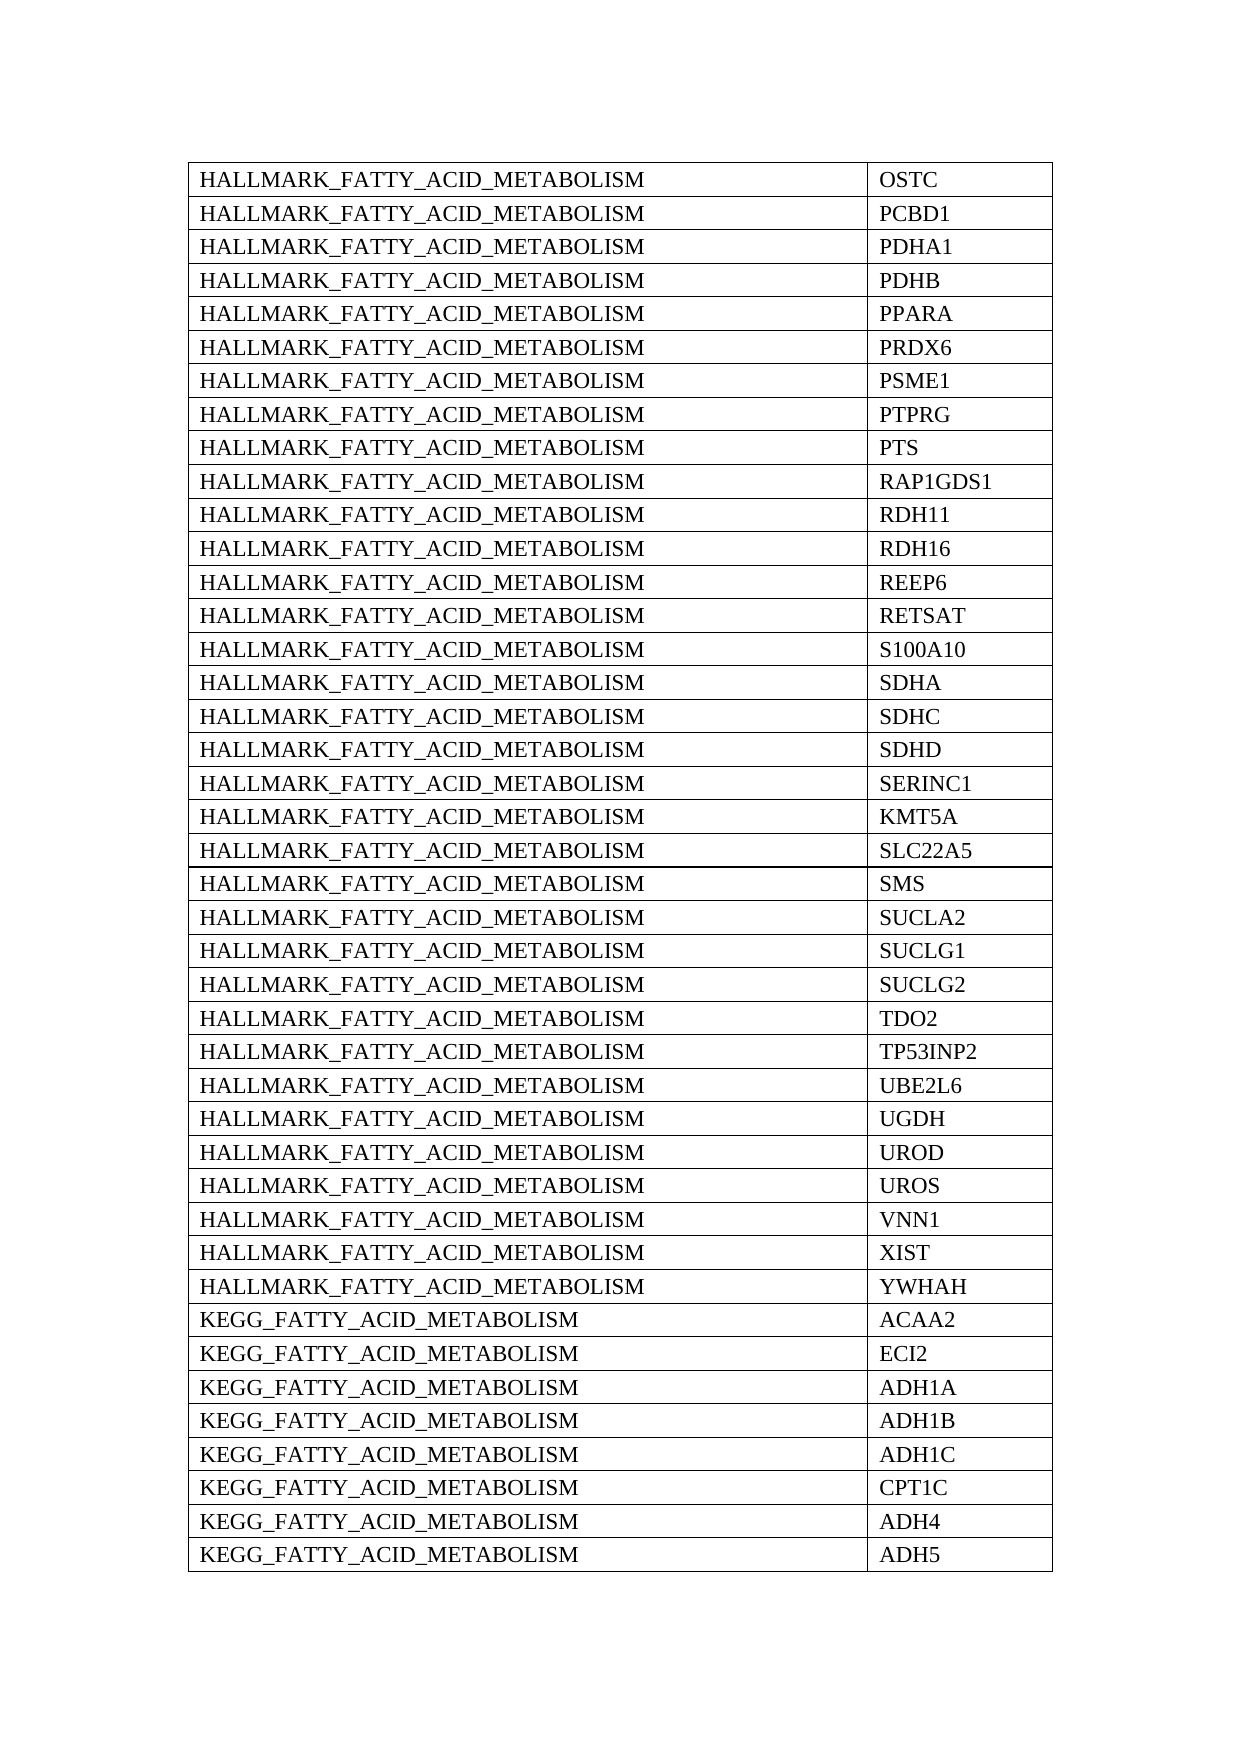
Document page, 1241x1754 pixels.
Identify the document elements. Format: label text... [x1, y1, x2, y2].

table_cell PDHB [868, 264, 1052, 296]
table_cell PRDX6 [868, 331, 1052, 363]
table_cell RAP1GDS1 [868, 465, 1052, 497]
table_cell HALLMARK_FATTY_ACID_METABOLISM [189, 1102, 867, 1135]
table_cell HALLMARK_FATTY_ACID_METABOLISM [189, 264, 867, 296]
table_cell RETSAT [868, 599, 1052, 632]
table_cell RDH16 [868, 532, 1052, 564]
table_cell HALLMARK_FATTY_ACID_METABOLISM [189, 532, 867, 564]
table_cell SDHD [868, 733, 1052, 766]
table_cell HALLMARK_FATTY_ACID_METABOLISM [189, 834, 867, 866]
table_cell HALLMARK_FATTY_ACID_METABOLISM [189, 700, 867, 732]
table_cell ADH1B [868, 1404, 1052, 1437]
table_cell S100A10 [868, 633, 1052, 665]
table_cell PCBD1 [868, 197, 1052, 229]
table_cell HALLMARK_FATTY_ACID_METABOLISM [189, 1035, 867, 1068]
table_cell SERINC1 [868, 767, 1052, 799]
table_cell REEP6 [868, 566, 1052, 598]
table_cell HALLMARK_FATTY_ACID_METABOLISM [189, 398, 867, 430]
table_cell SLC22A5 [868, 834, 1052, 866]
table_cell UROS [868, 1169, 1052, 1202]
table_cell KEGG_FATTY_ACID_METABOLISM [189, 1371, 867, 1403]
table_cell KEGG_FATTY_ACID_METABOLISM [189, 1304, 867, 1336]
table_cell HALLMARK_FATTY_ACID_METABOLISM [189, 1236, 867, 1269]
table_cell KEGG_FATTY_ACID_METABOLISM [189, 1505, 867, 1537]
table_cell HALLMARK_FATTY_ACID_METABOLISM [189, 800, 867, 833]
table_cell HALLMARK_FATTY_ACID_METABOLISM [189, 499, 867, 531]
table_cell HALLMARK_FATTY_ACID_METABOLISM [189, 901, 867, 933]
table_cell HALLMARK_FATTY_ACID_METABOLISM [189, 1069, 867, 1101]
table_cell HALLMARK_FATTY_ACID_METABOLISM [189, 1169, 867, 1202]
table_cell ADH1A [868, 1371, 1052, 1403]
table_cell HALLMARK_FATTY_ACID_METABOLISM [189, 1203, 867, 1235]
table_cell HALLMARK_FATTY_ACID_METABOLISM [189, 1002, 867, 1034]
table_cell SDHC [868, 700, 1052, 732]
table_cell ADH4 [868, 1505, 1052, 1537]
table_cell HALLMARK_FATTY_ACID_METABOLISM [189, 733, 867, 766]
table_cell ACAA2 [868, 1304, 1052, 1336]
table_cell HALLMARK_FATTY_ACID_METABOLISM [189, 465, 867, 497]
table_cell PSME1 [868, 364, 1052, 397]
table_cell UGDH [868, 1102, 1052, 1135]
table_cell KMT5A [868, 800, 1052, 833]
table_cell ECI2 [868, 1337, 1052, 1369]
table_cell PPARA [868, 297, 1052, 330]
table_cell YWHAH [868, 1270, 1052, 1302]
table_cell HALLMARK_FATTY_ACID_METABOLISM [189, 666, 867, 699]
table_cell HALLMARK_FATTY_ACID_METABOLISM [189, 364, 867, 397]
table_cell VNN1 [868, 1203, 1052, 1235]
table_cell HALLMARK_FATTY_ACID_METABOLISM [189, 1270, 867, 1302]
table_cell RDH11 [868, 499, 1052, 531]
table_cell HALLMARK_FATTY_ACID_METABOLISM [189, 431, 867, 464]
table_cell SUCLG1 [868, 935, 1052, 967]
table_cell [189, 163, 867, 196]
table_cell HALLMARK_FATTY_ACID_METABOLISM [189, 230, 867, 263]
table_cell KEGG_FATTY_ACID_METABOLISM [189, 1471, 867, 1504]
table_cell TP53INP2 [868, 1035, 1052, 1068]
table_cell HALLMARK_FATTY_ACID_METABOLISM [189, 935, 867, 967]
table_cell CPT1C [868, 1471, 1052, 1504]
table_cell SDHA [868, 666, 1052, 699]
table_cell HALLMARK_FATTY_ACID_METABOLISM [189, 599, 867, 632]
table_cell OSTC [868, 163, 1052, 196]
table_cell SUCLA2 [868, 901, 1052, 933]
table_cell SMS [868, 868, 1052, 900]
table_cell HALLMARK_FATTY_ACID_METABOLISM [189, 767, 867, 799]
table_cell TDO2 [868, 1002, 1052, 1034]
table_cell KEGG_FATTY_ACID_METABOLISM [189, 1404, 867, 1437]
table_cell HALLMARK_FATTY_ACID_METABOLISM [189, 566, 867, 598]
table_cell HALLMARK_FATTY_ACID_METABOLISM [189, 868, 867, 900]
table_cell ADH5 [868, 1538, 1052, 1571]
table_cell XIST [868, 1236, 1052, 1269]
table_cell UROD [868, 1136, 1052, 1168]
table_cell SUCLG2 [868, 968, 1052, 1001]
table_cell UBE2L6 [868, 1069, 1052, 1101]
table_cell HALLMARK_FATTY_ACID_METABOLISM [189, 197, 867, 229]
table_cell HALLMARK_FATTY_ACID_METABOLISM [189, 968, 867, 1001]
table_cell KEGG_FATTY_ACID_METABOLISM [189, 1438, 867, 1470]
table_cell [189, 1538, 867, 1571]
table_cell HALLMARK_FATTY_ACID_METABOLISM [189, 1136, 867, 1168]
table_cell PDHA1 [868, 230, 1052, 263]
table_cell HALLMARK_FATTY_ACID_METABOLISM [189, 633, 867, 665]
table_cell PTS [868, 431, 1052, 464]
table_cell HALLMARK_FATTY_ACID_METABOLISM [189, 331, 867, 363]
table_cell PTPRG [868, 398, 1052, 430]
table_cell ADH1C [868, 1438, 1052, 1470]
table_cell KEGG_FATTY_ACID_METABOLISM [189, 1337, 867, 1369]
table_cell HALLMARK_FATTY_ACID_METABOLISM [189, 297, 867, 330]
